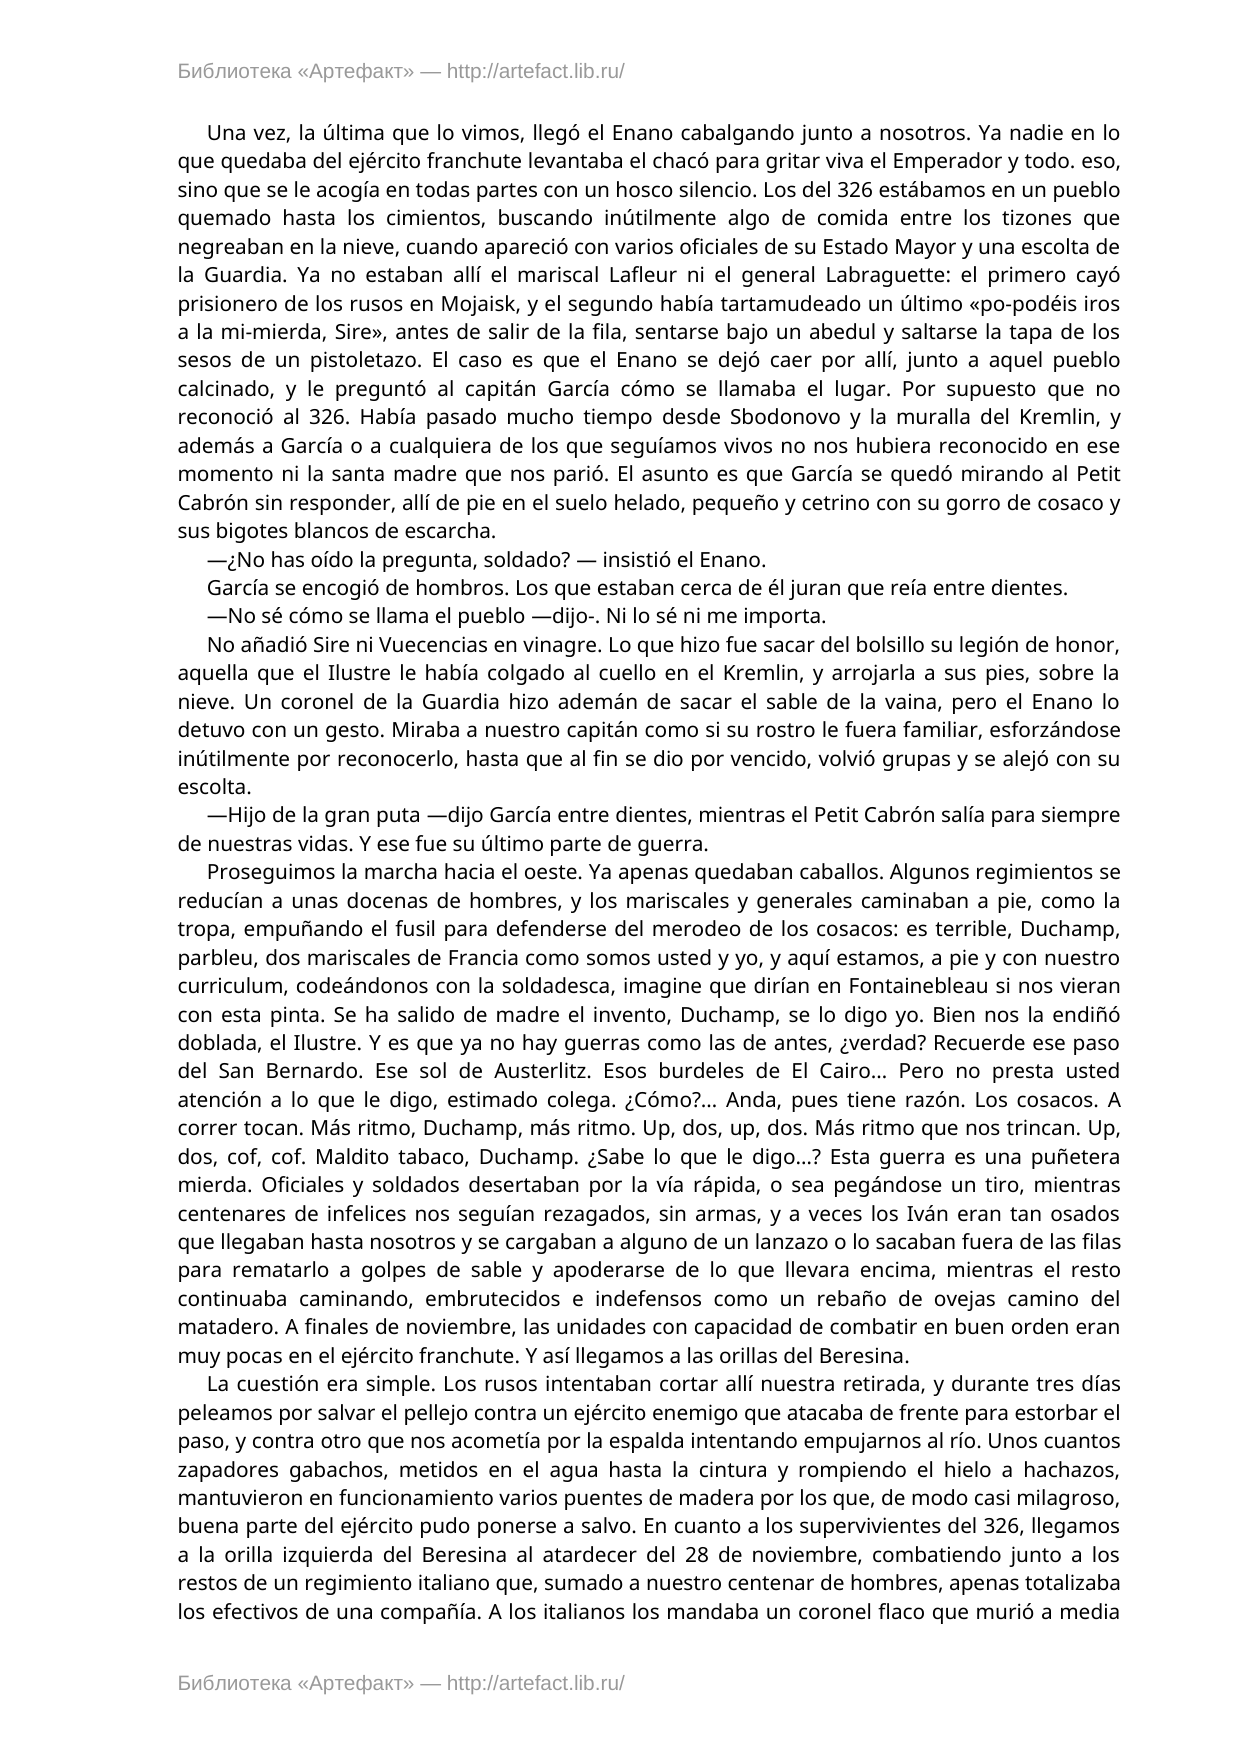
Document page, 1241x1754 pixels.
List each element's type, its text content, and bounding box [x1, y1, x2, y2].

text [177, 1369, 1122, 1625]
text Proseguimos la marcha hacia el oeste. Ya apenas quedaban caballos. Algunos regimientos se reducían a unas docenas de hombres, y los mariscales y generales caminaban a pie, como la tropa, empuñando el fusil para defenderse del merodeo de los cosacos: es terrible, Duchamp, parbleu, dos mariscales de Francia como somos usted y yo, y aquí estamos, a pie y con nuestro curriculum, codeándonos con la soldadesca, imagine que dirían en Fontainebleau si nos vieran con esta pinta. Se ha salido de madre el invento, Duchamp, se lo digo yo. Bien nos la endiñó doblada, el Ilustre. Y es que ya no hay guerras como las de antes, ¿verdad? Recuerde ese paso del San Bernardo. Ese sol de Austerlitz. Esos burdeles de El Cairo… Pero no presta usted atención a lo que le digo, estimado colega. ¿Cómo?… Anda, pues tiene razón. Los cosacos. A correr tocan. Más ritmo, Duchamp, más ritmo. Up, dos, up, dos. Más ritmo que nos trincan. Up, dos, cof, cof. Maldito tabaco, Duchamp. ¿Sabe lo que le digo…? Esta guerra es una puñetera mierda. Oficiales y soldados desertaban por la vía rápida, o sea pegándose un tiro, mientras centenares de infelices nos seguían rezagados, sin armas, y a veces los Iván eran tan osados que llegaban hasta nosotros y se cargaban a alguno de un lanzazo o lo sacaban fuera de las filas para rematarlo a golpes de sable y apoderarse de lo que llevara encima, mientras el resto continuaba caminando, embrutecidos e indefensos como un rebaño de ovejas camino del matadero. A finales de noviembre, las unidades con capacidad de combatir en buen orden eran muy pocas en el ejército franchute. Y así llegamos a las orillas del Beresina. [177, 857, 1122, 1369]
text —Hijo de la gran puta —dijo García entre dientes, mientras el Petit Cabrón salía para siempre de nuestras vidas. Y ese fue su último parte de guerra. [177, 801, 1122, 857]
text Una vez, la última que lo vimos, llegó el Enano cabalgando junto a nosotros. Ya nadie en lo que quedaba del ejército franchute levantaba el chacó para gritar viva el Emperador y todo. eso, sino que se le acogía en todas partes con un hosco silencio. Los del 326 estábamos en un pueblo quemado hasta los cimientos, buscando inútilmente algo de comida entre los tizones que negreaban en la nieve, cuando apareció con varios oficiales de su Estado Mayor y una escolta de la Guardia. Ya no estaban allí el mariscal Lafleur ni el general Labraguette: el primero cayó prisionero de los rusos en Mojaisk, y el segundo había tartamudeado un último «po-podéis iros a la mi-mierda, Sire», antes de salir de la fila, sentarse bajo un abedul y saltarse la tapa de los sesos de un pistoletazo. El caso es que el Enano se dejó caer por allí, junto a aquel pueblo calcinado, y le preguntó al capitán García cómo se llamaba el lugar. Por supuesto que no reconoció al 326. Había pasado mucho tiempo desde Sbodonovo y la muralla del Kremlin, y además a García o a cualquiera de los que seguíamos vivos no nos hubiera reconocido en ese momento ni la santa madre que nos parió. El asunto es que García se quedó mirando al Petit Cabrón sin responder, allí de pie en el suelo helado, pequeño y cetrino con su gorro de cosaco y sus bigotes blancos de escarcha. [177, 118, 1122, 545]
text No añadió Sire ni Vuecencias en vinagre. Lo que hizo fue sacar del bolsillo su legión de honor, aquella que el Ilustre le había colgado al cuello en el Kremlin, y arrojarla a sus pies, sobre la nieve. Un coronel de la Guardia hizo ademán de sacar el sable de la vaina, pero el Enano lo detuvo con un gesto. Miraba a nuestro capitán como si su rostro le fuera familiar, esforzándose inútilmente por reconocerlo, hasta que al fin se dio por vencido, volvió grupas y se alejó con su escolta. [177, 630, 1122, 801]
text García se encogió de hombros. Los que estaban cerca de él juran que reía entre dientes. [177, 573, 1122, 602]
text —¿No has oído la pregunta, soldado? — insistió el Enano. [177, 545, 1122, 573]
text —No sé cómo se llama el pueblo —dijo-. Ni lo sé ni me importa. [177, 602, 1122, 630]
